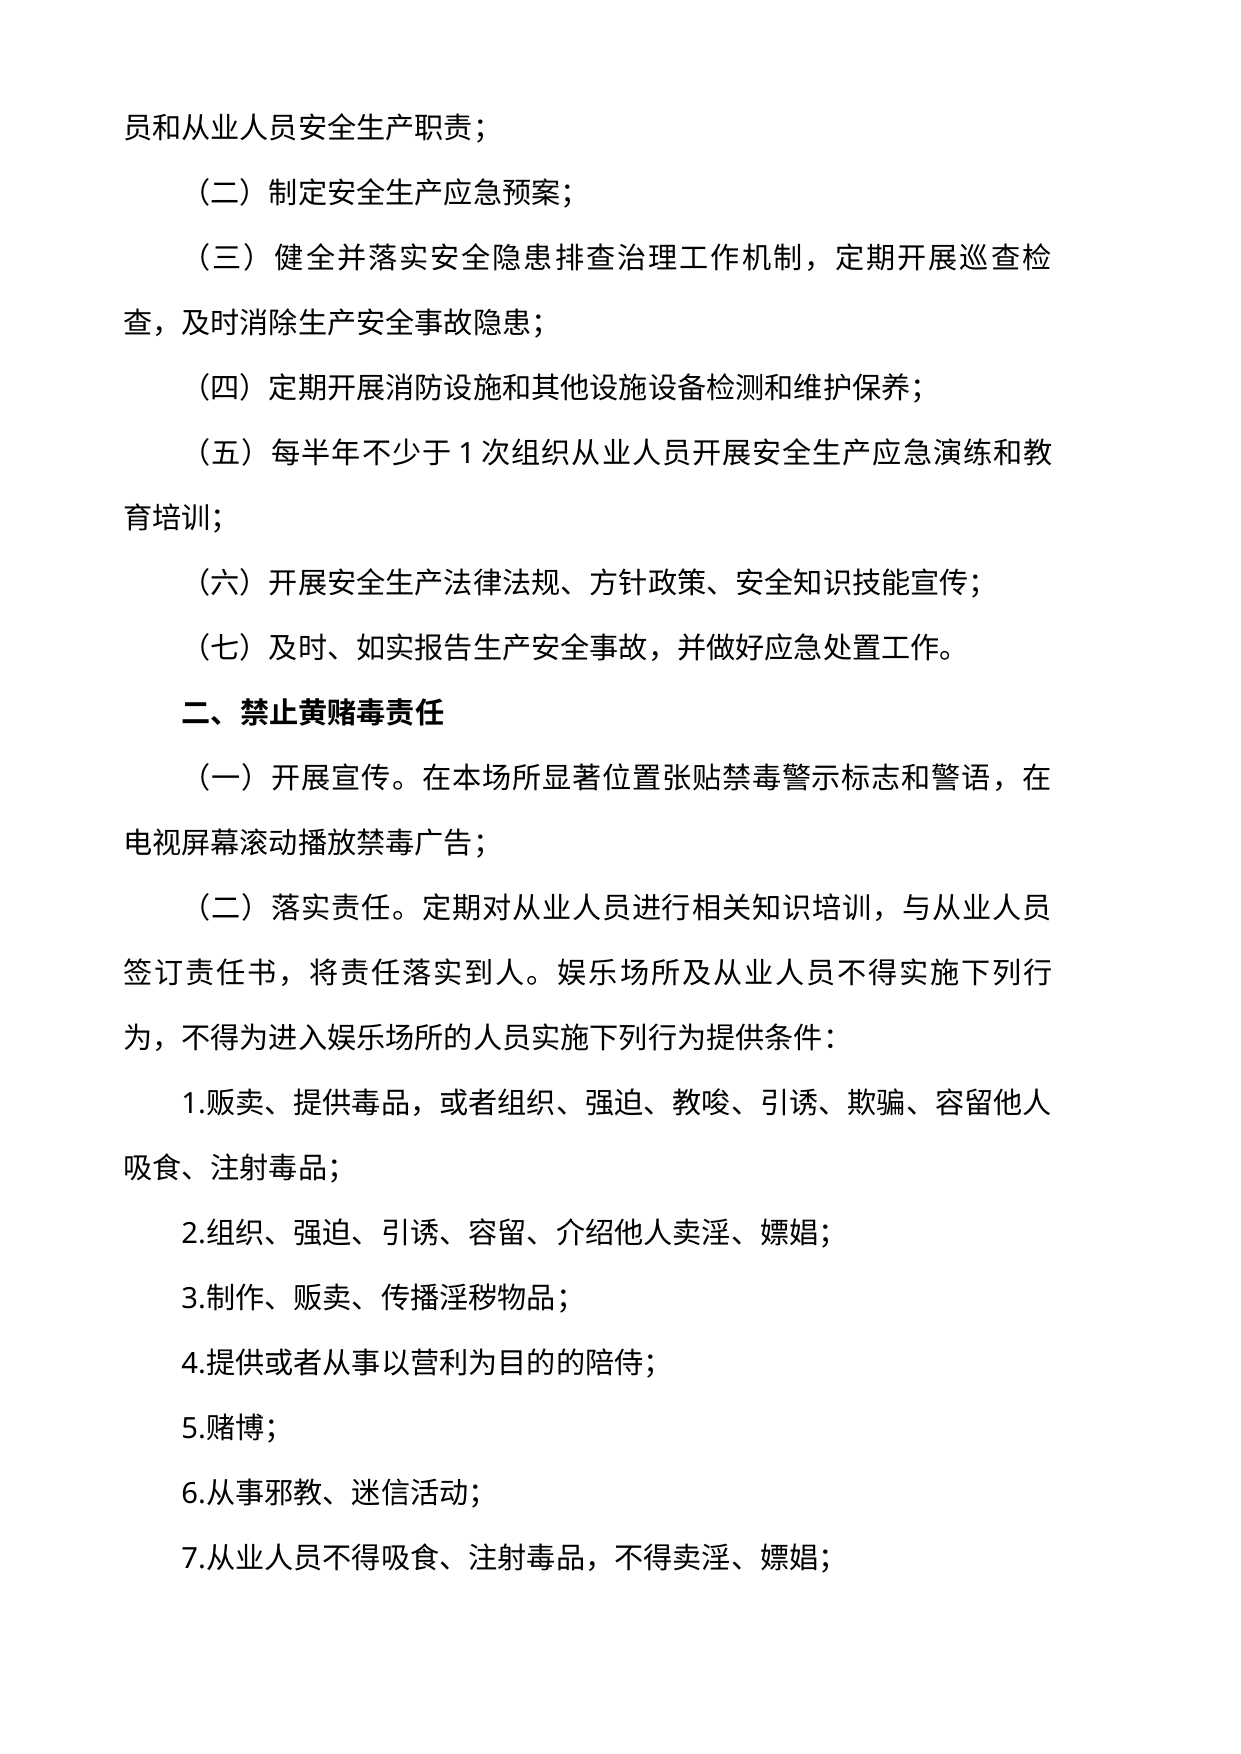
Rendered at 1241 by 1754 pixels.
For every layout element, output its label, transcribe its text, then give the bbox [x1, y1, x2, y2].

text （二）落实责任。定期对从业人员进行相关知识培训，与从业人员签订责任书，将责任落实到人。娱乐场所及从业人员不得实施下列行为，不得为进入娱乐场所的人员实施下列行为提供条件： [123, 873, 1053, 1068]
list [123, 93, 1053, 158]
text 1.贩卖、提供毒品，或者组织、强迫、教唆、引诱、欺骗、容留他人吸食、注射毒品； [123, 1068, 1053, 1198]
text 6.从事邪教、迷信活动； [123, 1458, 1053, 1523]
list （七）及时、如实报告生产安全事故，并做好应急处置工作。 [123, 613, 1053, 678]
text 4.提供或者从事以营利为目的的陪侍； [123, 1328, 1053, 1393]
list （六）开展安全生产法律法规、方针政策、安全知识技能宣传； [123, 548, 1053, 613]
text 7.从业人员不得吸食、注射毒品，不得卖淫、嫖娼； [123, 1523, 1053, 1588]
list （四）定期开展消防设施和其他设施设备检测和维护保养； [123, 353, 1053, 418]
text 5.赌博； [123, 1393, 1053, 1458]
list （五）每半年不少于1次组织从业人员开展安全生产应急演练和教育培训； [123, 418, 1053, 548]
text 3.制作、贩卖、传播淫秽物品； [123, 1263, 1053, 1328]
list （三）健全并落实安全隐患排查治理工作机制，定期开展巡查检查，及时消除生产安全事故隐患； [123, 223, 1053, 353]
list 二、禁止黄赌毒责任 [123, 678, 1053, 743]
text （一）开展宣传。在本场所显著位置张贴禁毒警示标志和警语，在电视屏幕滚动播放禁毒广告； [123, 743, 1053, 873]
list （二）制定安全生产应急预案； [123, 158, 1053, 223]
text 2.组织、强迫、引诱、容留、介绍他人卖淫、嫖娼； [123, 1198, 1053, 1263]
